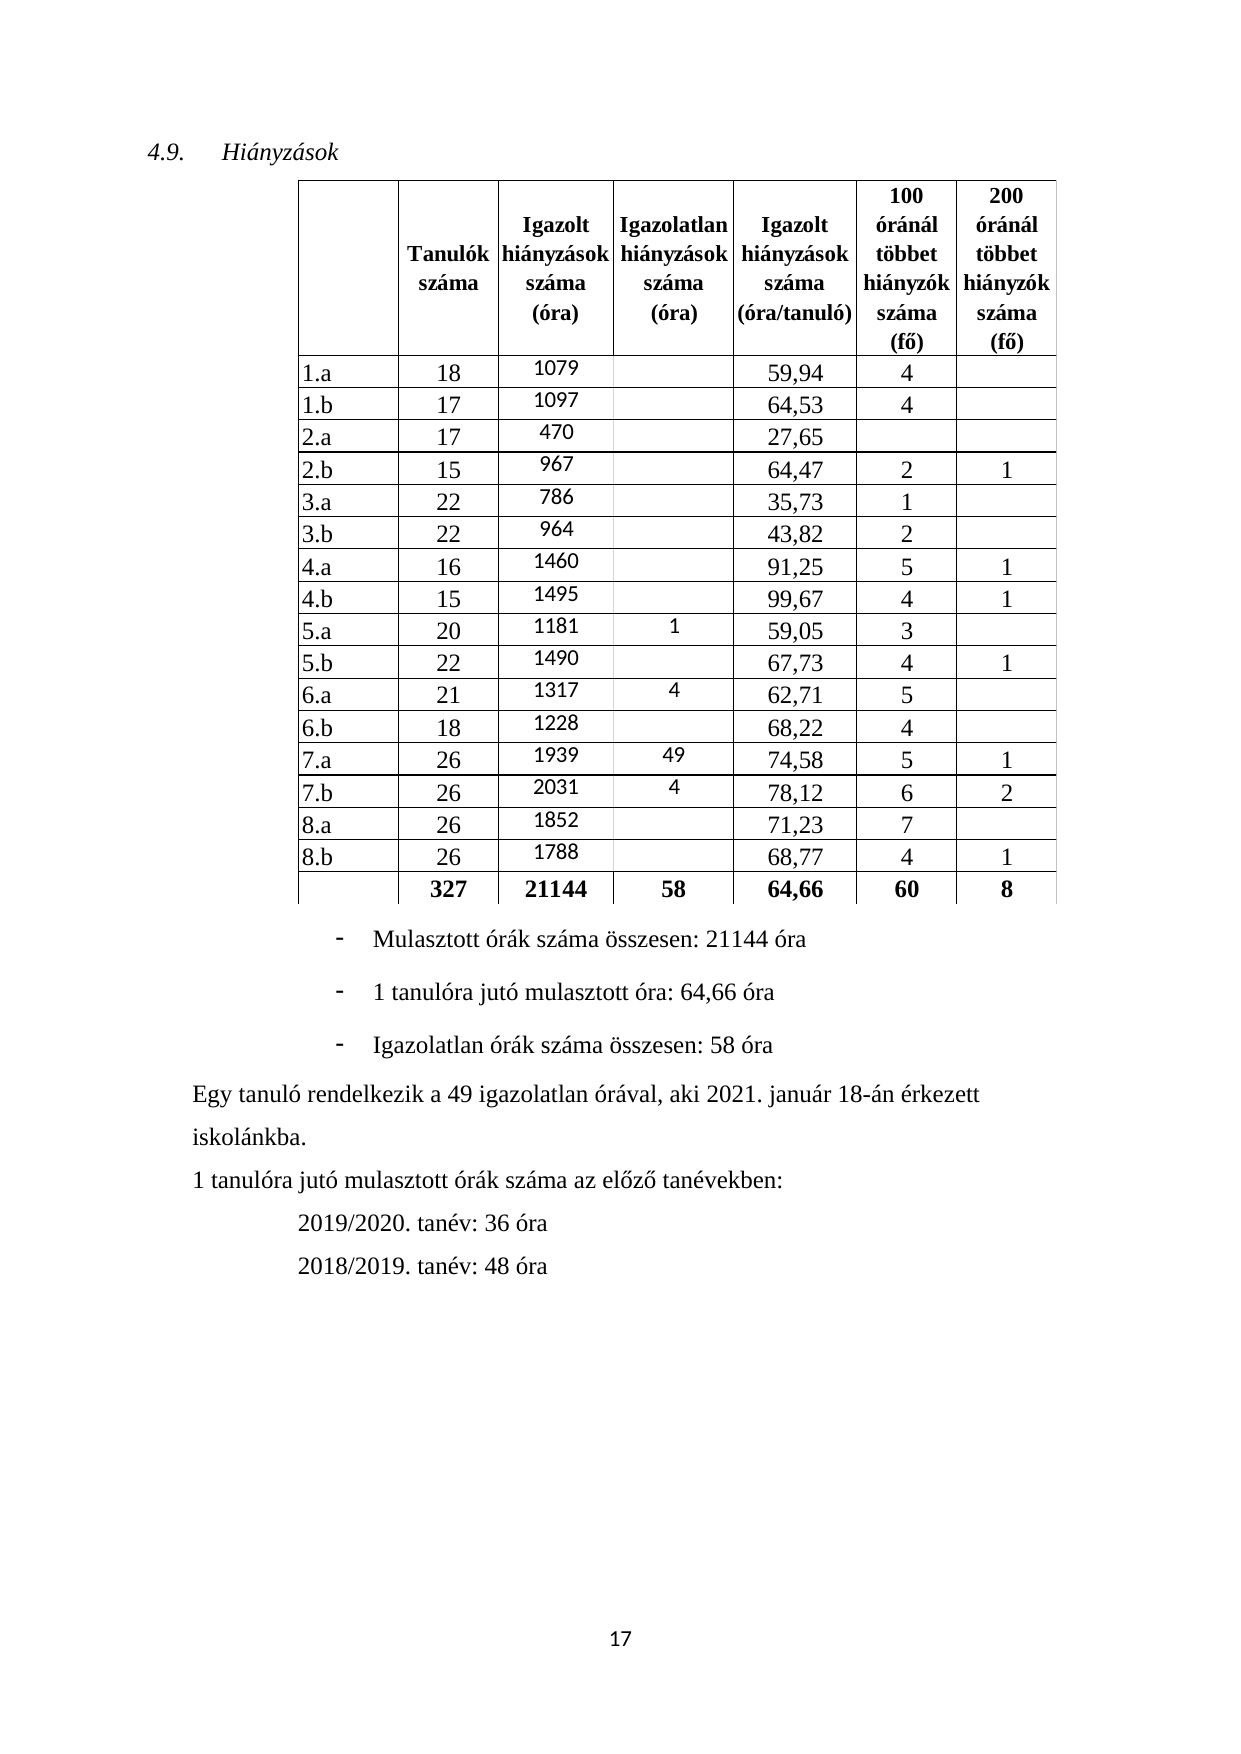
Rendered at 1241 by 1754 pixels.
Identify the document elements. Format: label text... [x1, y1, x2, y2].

list 1 tanulóra jutó mulasztott óra: 64,66 óra [335, 972, 1092, 1008]
list Egy tanuló rendelkezik a 49 igazolatlan órával, aki 2021. január 18-án érkezett iskolánkba. [192, 1079, 1092, 1151]
text Hiányzások [147, 137, 1092, 165]
list Igazolatlan órák száma összesen: 58 óra [335, 1026, 1092, 1061]
list Mulasztott órák száma összesen: 21144 óra [335, 919, 1092, 954]
list 2018/2019. tanév: 48 óra [298, 1251, 1092, 1280]
list 2019/2020. tanév: 36 óra [298, 1208, 1092, 1237]
list 1 tanulóra jutó mulasztott órák száma az előző tanévekben: [192, 1165, 1092, 1194]
